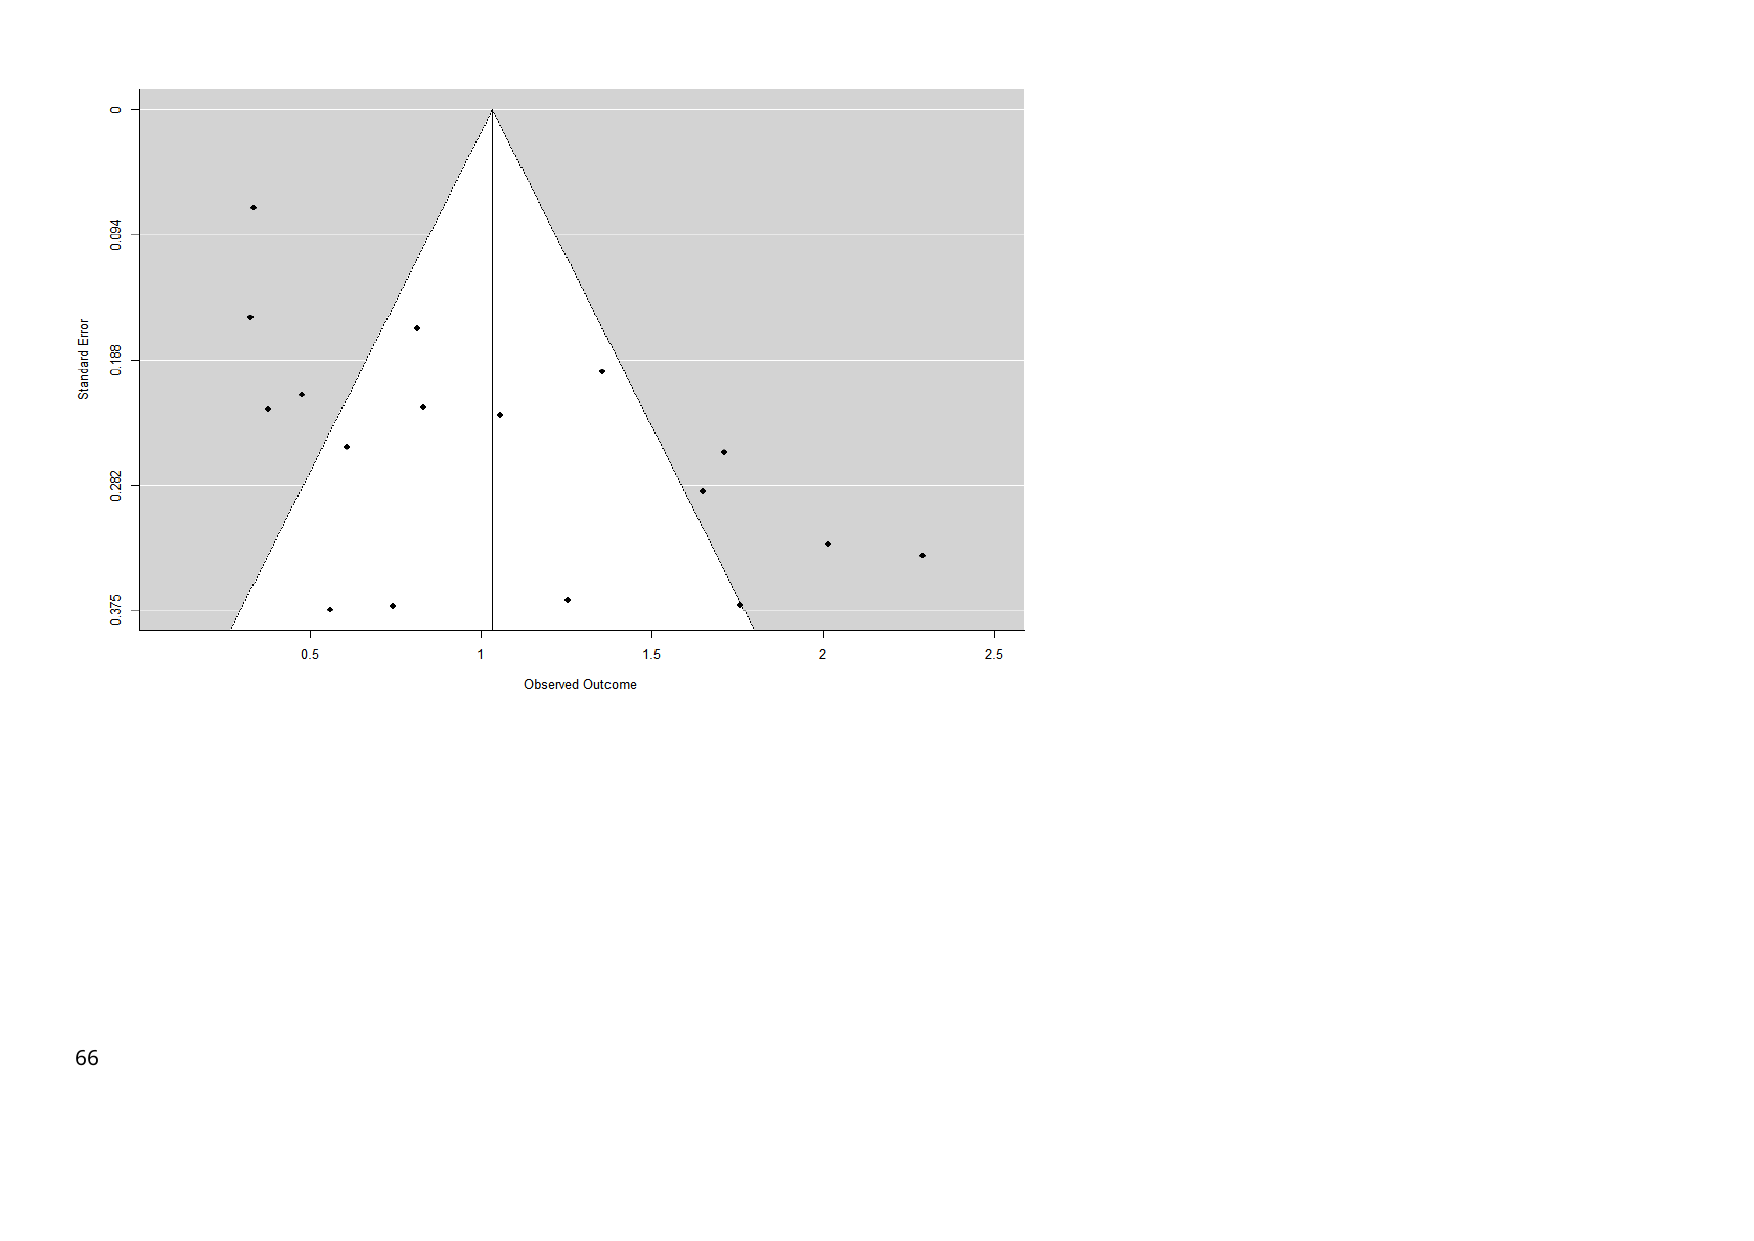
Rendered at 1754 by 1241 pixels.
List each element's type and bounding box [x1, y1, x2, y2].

picture [75, 75, 1057, 691]
